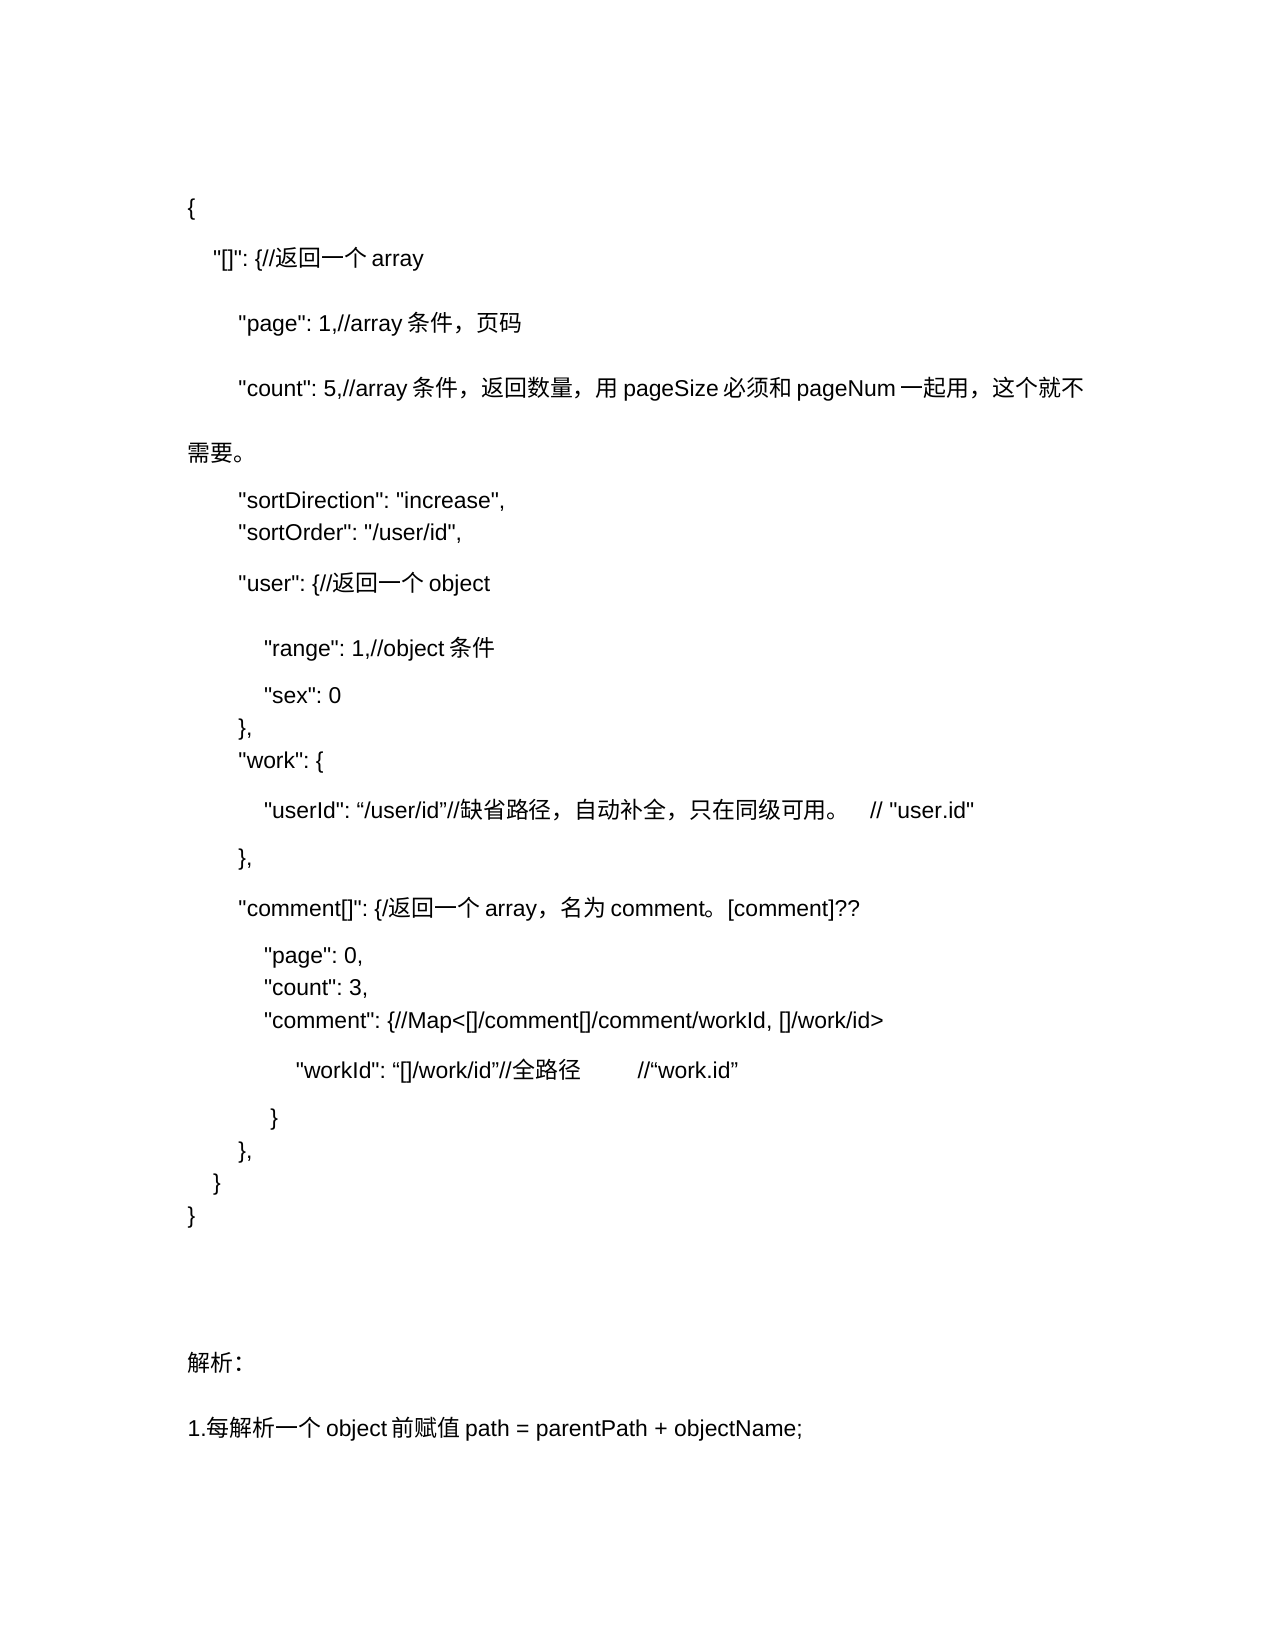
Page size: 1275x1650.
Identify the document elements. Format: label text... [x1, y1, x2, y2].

text } [187, 1166, 1087, 1199]
text 1.每解析一个object前赋值path = parentPath + objectName; [187, 1394, 1087, 1459]
text "comment[]": {/返回一个array，名为comment。[comment]?? [187, 874, 1087, 939]
text "[]": {//返回一个array [187, 224, 1087, 289]
text "page": 0, [187, 939, 1087, 971]
text "range": 1,//object条件 [187, 614, 1087, 679]
text 解析： [187, 1329, 1087, 1394]
text }, [187, 1134, 1087, 1166]
text "sortDirection": "increase", [187, 484, 1087, 516]
text "userId": “/user/id”//缺省路径，自动补全，只在同级可用。 // "user.id" [187, 776, 1087, 841]
text } [187, 1101, 1087, 1134]
text "workId": “[]/work/id”//全路径 //“work.id” [187, 1036, 1087, 1101]
text "comment": {//Map<[]/comment[]/comment/workId, []/work/id> [187, 1004, 1087, 1036]
text "sex": 0 [187, 679, 1087, 711]
text }, [187, 841, 1087, 874]
text } [187, 1199, 1087, 1231]
text "work": { [187, 744, 1087, 776]
text "count": 3, [187, 971, 1087, 1004]
text "sortOrder": "/user/id", [187, 516, 1087, 549]
text "user": {//返回一个object [187, 549, 1087, 614]
text "page": 1,//array条件，页码 [187, 289, 1087, 354]
text }, [187, 711, 1087, 744]
text "count": 5,//array条件，返回数量，用pageSize必须和pageNum一起用，这个就不需要。 [187, 354, 1087, 484]
text { [187, 191, 1087, 224]
